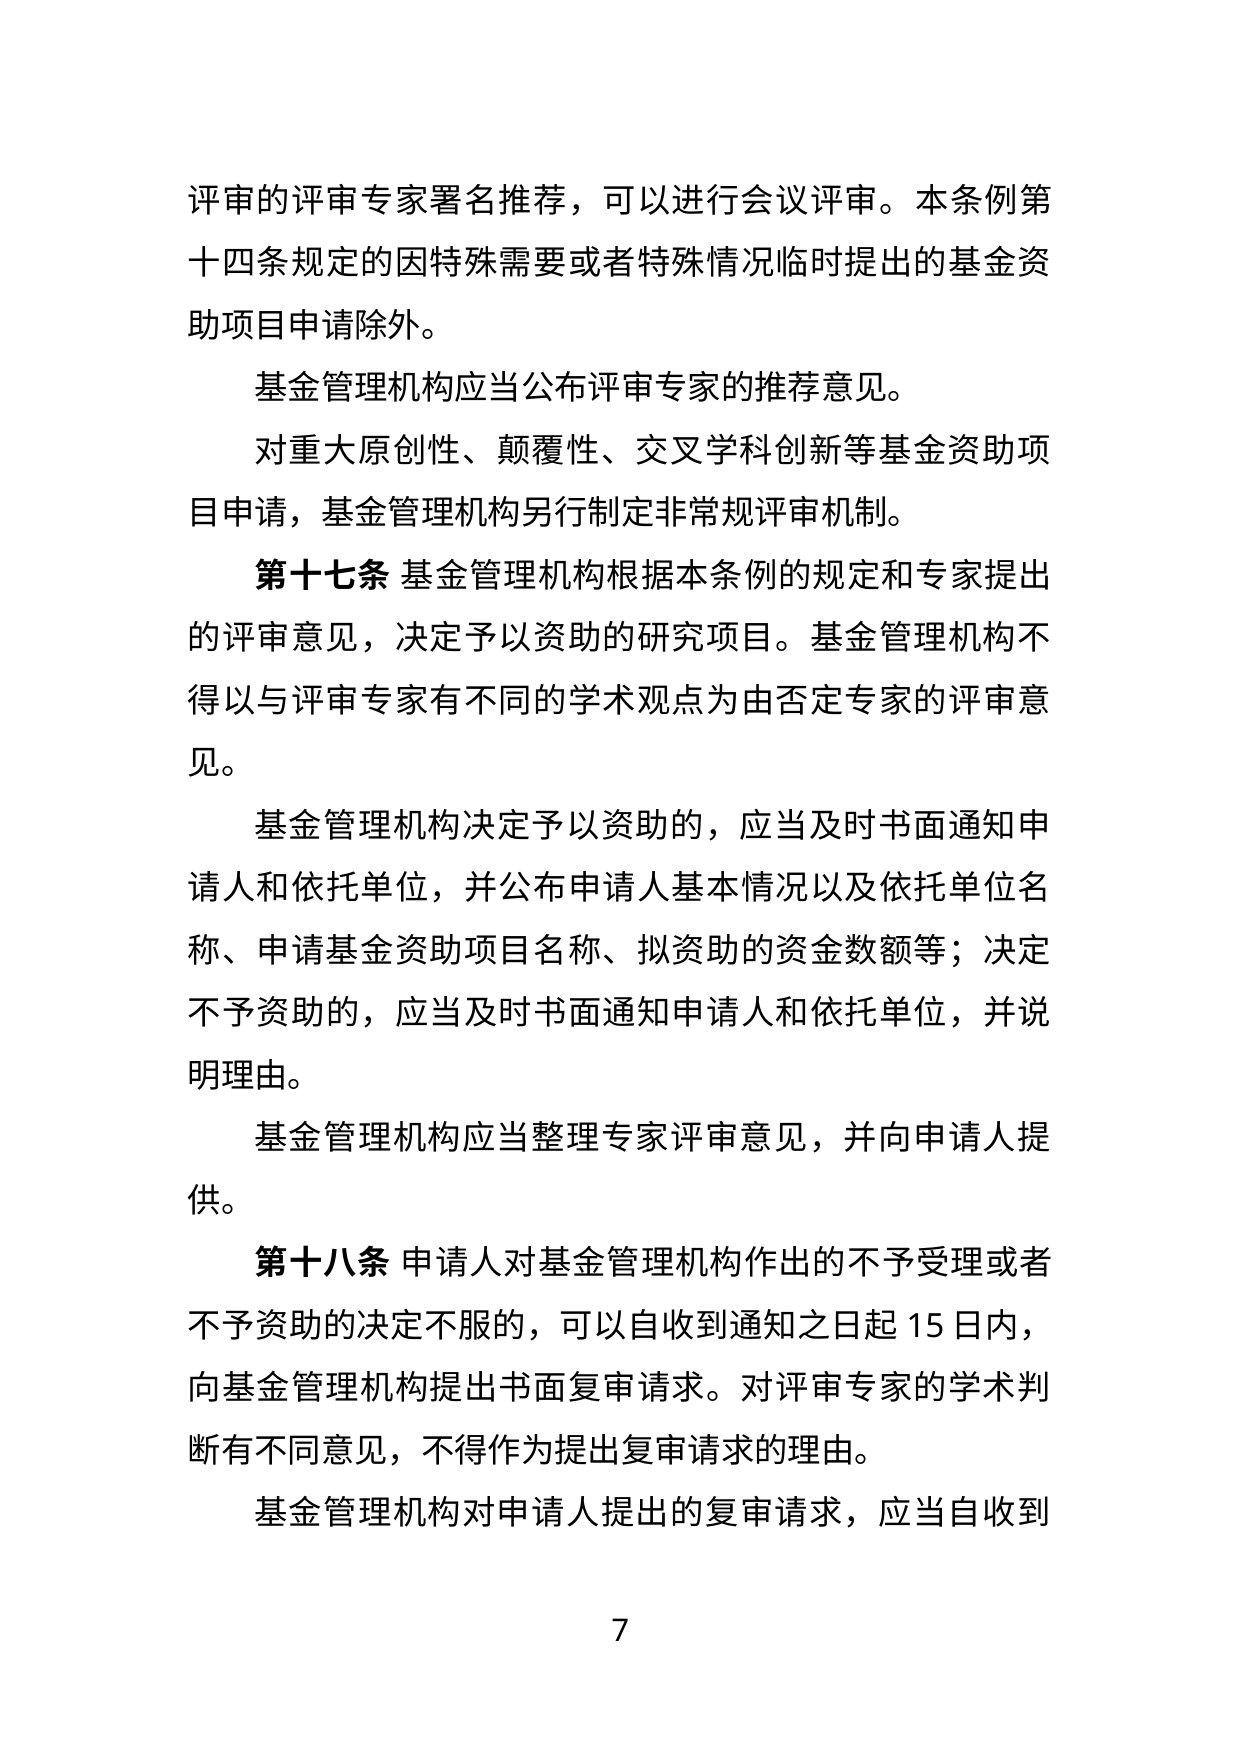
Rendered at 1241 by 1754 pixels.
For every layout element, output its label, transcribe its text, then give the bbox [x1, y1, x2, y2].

text 对重大原创性、颠覆性、交叉学科创新等基金资助项目申请，基金管理机构另行制定非常规评审机制。 [187, 412, 1053, 537]
text 基金管理机构应当整理专家评审意见，并向申请人提供。 [187, 1099, 1053, 1224]
text 第十七条 基金管理机构根据本条例的规定和专家提出的评审意见，决定予以资助的研究项目。基金管理机构不得以与评审专家有不同的学术观点为由否定专家的评审意见。 [187, 537, 1053, 787]
text 基金管理机构应当公布评审专家的推荐意见。 [187, 349, 1053, 412]
text 基金管理机构决定予以资助的，应当及时书面通知申请人和依托单位，并公布申请人基本情况以及依托单位名称、申请基金资助项目名称、拟资助的资金数额等；决定不予资助的，应当及时书面通知申请人和依托单位，并说明理由。 [187, 787, 1053, 1099]
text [187, 162, 1053, 349]
text 第十八条 申请人对基金管理机构作出的不予受理或者不予资助的决定不服的，可以自收到通知之日起15日内，向基金管理机构提出书面复审请求。对评审专家的学术判断有不同意见，不得作为提出复审请求的理由。 [187, 1224, 1053, 1474]
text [187, 1474, 1053, 1537]
